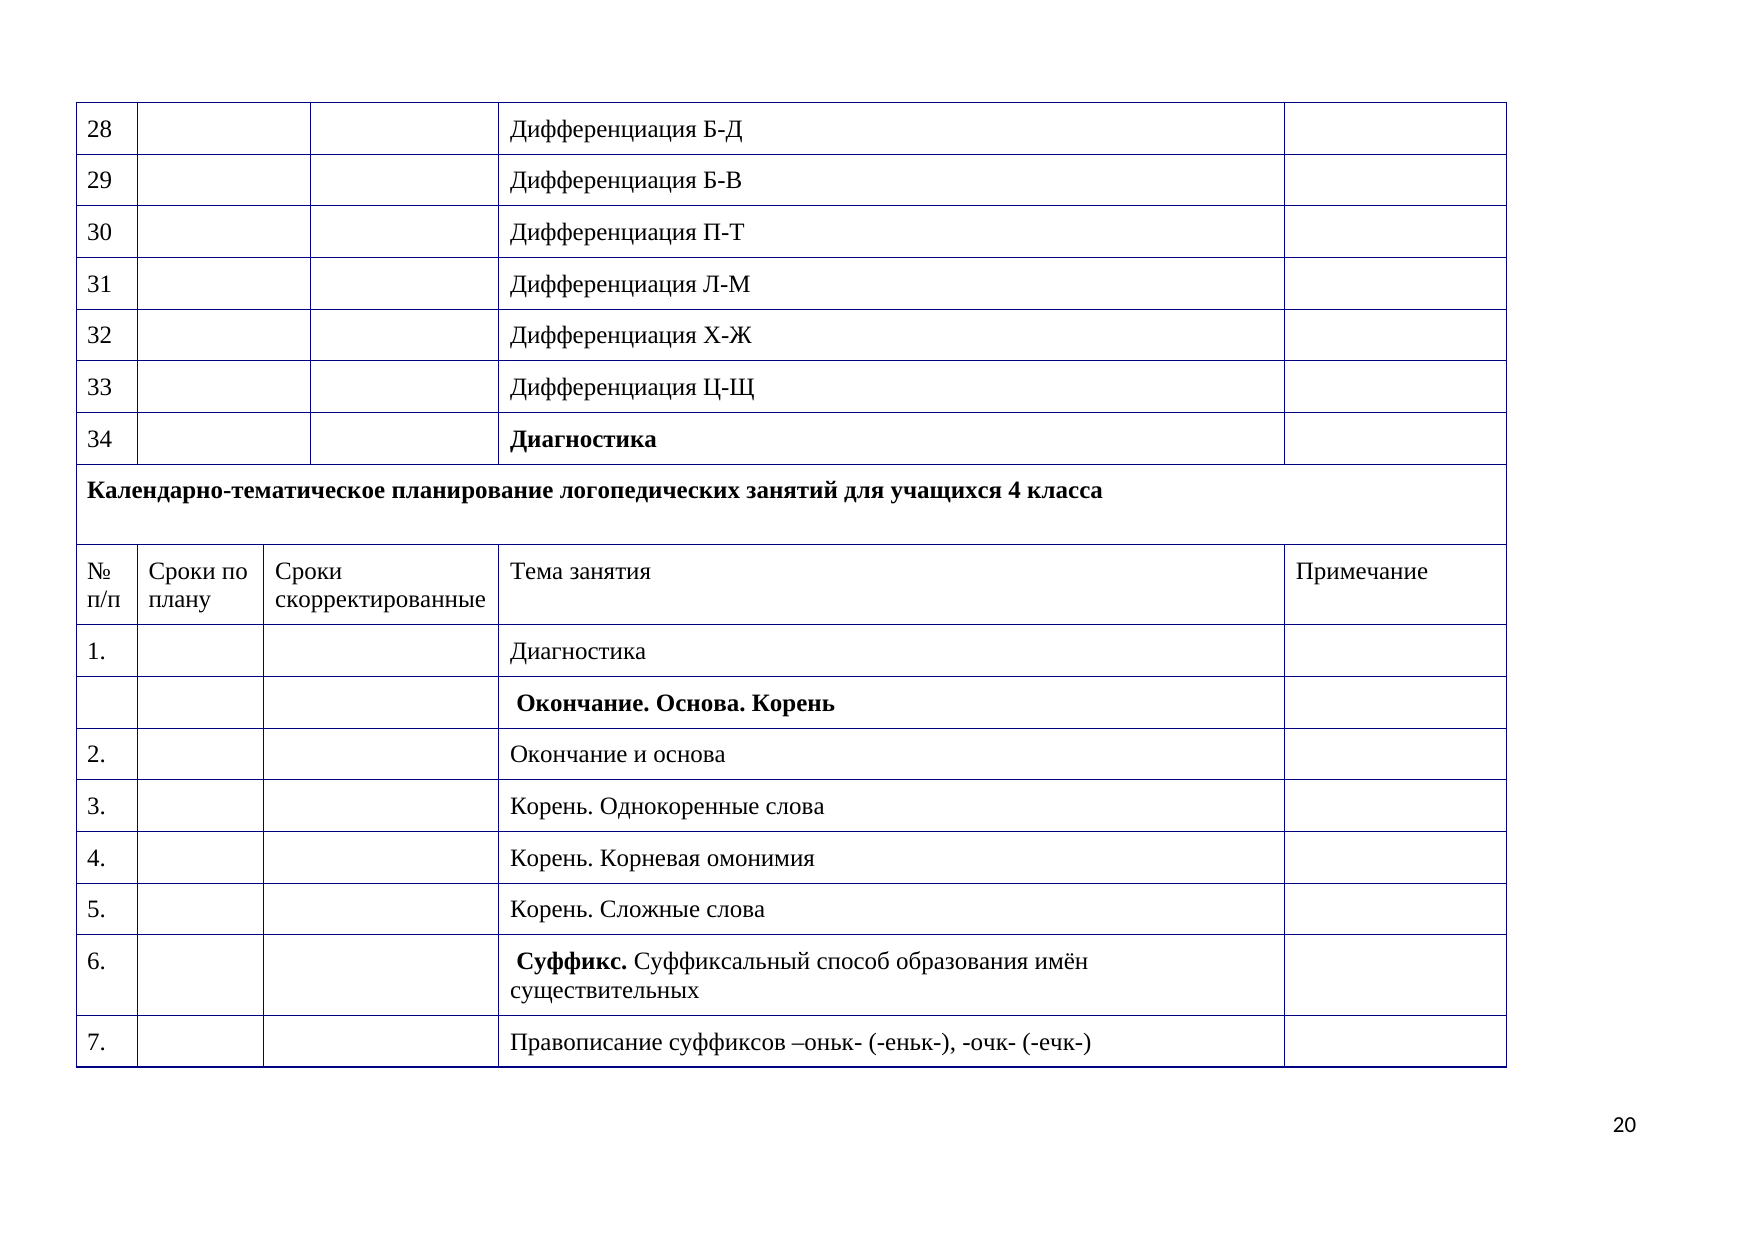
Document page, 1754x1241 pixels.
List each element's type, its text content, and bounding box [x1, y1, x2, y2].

table_cell [138, 155, 310, 205]
table_cell 31 [77, 258, 137, 308]
table_cell Сроки по плану [138, 545, 263, 624]
table_cell 33 [77, 361, 137, 412]
table_cell Дифференциация П-Т [499, 206, 1284, 257]
table_cell 7. [77, 1016, 137, 1066]
table_cell [264, 1016, 498, 1066]
table_cell [311, 310, 498, 360]
table_cell Корень. Однокоренные слова [499, 780, 1284, 831]
table_cell [264, 935, 498, 1015]
table_cell Дифференциация Л-М [499, 258, 1284, 308]
table_cell [138, 103, 310, 153]
table_cell [311, 103, 498, 153]
table_cell [311, 258, 498, 308]
table_cell [1285, 413, 1506, 463]
table_cell [138, 729, 263, 779]
table_cell [1285, 361, 1506, 412]
table_cell [1285, 677, 1506, 728]
table_cell [1285, 884, 1506, 934]
table_cell [1285, 935, 1506, 1015]
table_cell Корень. Сложные слова [499, 884, 1284, 934]
table_cell [264, 729, 498, 779]
table_cell [264, 832, 498, 883]
table_cell [1285, 206, 1506, 257]
table_cell [138, 310, 310, 360]
table_cell Суффикс. Суффиксальный способ образования имён существительных [499, 935, 1284, 1015]
table_cell 2. [77, 729, 137, 779]
table_cell Окончание и основа [499, 729, 1284, 779]
table_cell [138, 361, 310, 412]
table_cell Диагностика [499, 625, 1284, 676]
table_cell [138, 206, 310, 257]
table_cell Дифференциация Б-В [499, 155, 1284, 205]
table_cell Тема занятия [499, 545, 1284, 624]
table_cell 6. [77, 935, 137, 1015]
table_cell [311, 155, 498, 205]
table_cell [1285, 258, 1506, 308]
table_cell [264, 625, 498, 676]
table_cell [1285, 310, 1506, 360]
table_cell № п/п [77, 545, 137, 624]
table_cell [138, 1016, 263, 1066]
table_cell [311, 413, 498, 463]
table_cell [311, 361, 498, 412]
table_cell Дифференциация Х-Ж [499, 310, 1284, 360]
table_cell 28 [77, 103, 137, 153]
table_cell 34 [77, 413, 137, 463]
table_cell 29 [77, 155, 137, 205]
table_cell 4. [77, 832, 137, 883]
table_cell Корень. Корневая омонимия [499, 832, 1284, 883]
table_cell [138, 935, 263, 1015]
table_cell 1. [77, 625, 137, 676]
table_cell [311, 206, 498, 257]
table_cell [138, 780, 263, 831]
table_cell [1285, 103, 1506, 153]
table_cell [138, 413, 310, 463]
table_cell [138, 258, 310, 308]
table_cell Правописание суффиксов –оньк- (-еньк-), -очк- (-ечк-) [499, 1016, 1284, 1066]
table_cell Календарно-тематическое планирование логопедических занятий для учащихся 4 класса [77, 465, 1506, 544]
table_cell [264, 780, 498, 831]
table_cell Диагностика [499, 413, 1284, 463]
table_cell [138, 625, 263, 676]
table_cell [1285, 155, 1506, 205]
table_cell [1285, 729, 1506, 779]
table_cell [1285, 832, 1506, 883]
table_cell 32 [77, 310, 137, 360]
table_cell [138, 884, 263, 934]
table_cell Дифференциация Ц-Щ [499, 361, 1284, 412]
table_cell [264, 884, 498, 934]
table_cell [1285, 1016, 1506, 1066]
table_cell [138, 832, 263, 883]
table_cell [77, 677, 137, 728]
table_cell [264, 677, 498, 728]
table_cell 30 [77, 206, 137, 257]
table_cell Дифференциация Б-Д [499, 103, 1284, 153]
table_cell [1285, 780, 1506, 831]
table_cell [1285, 625, 1506, 676]
table_cell 5. [77, 884, 137, 934]
table_cell Сроки скорректированные [264, 545, 498, 624]
table_cell 3. [77, 780, 137, 831]
table_cell [138, 677, 263, 728]
table_cell Окончание. Основа. Корень [499, 677, 1284, 728]
table_cell Примечание [1285, 545, 1506, 624]
